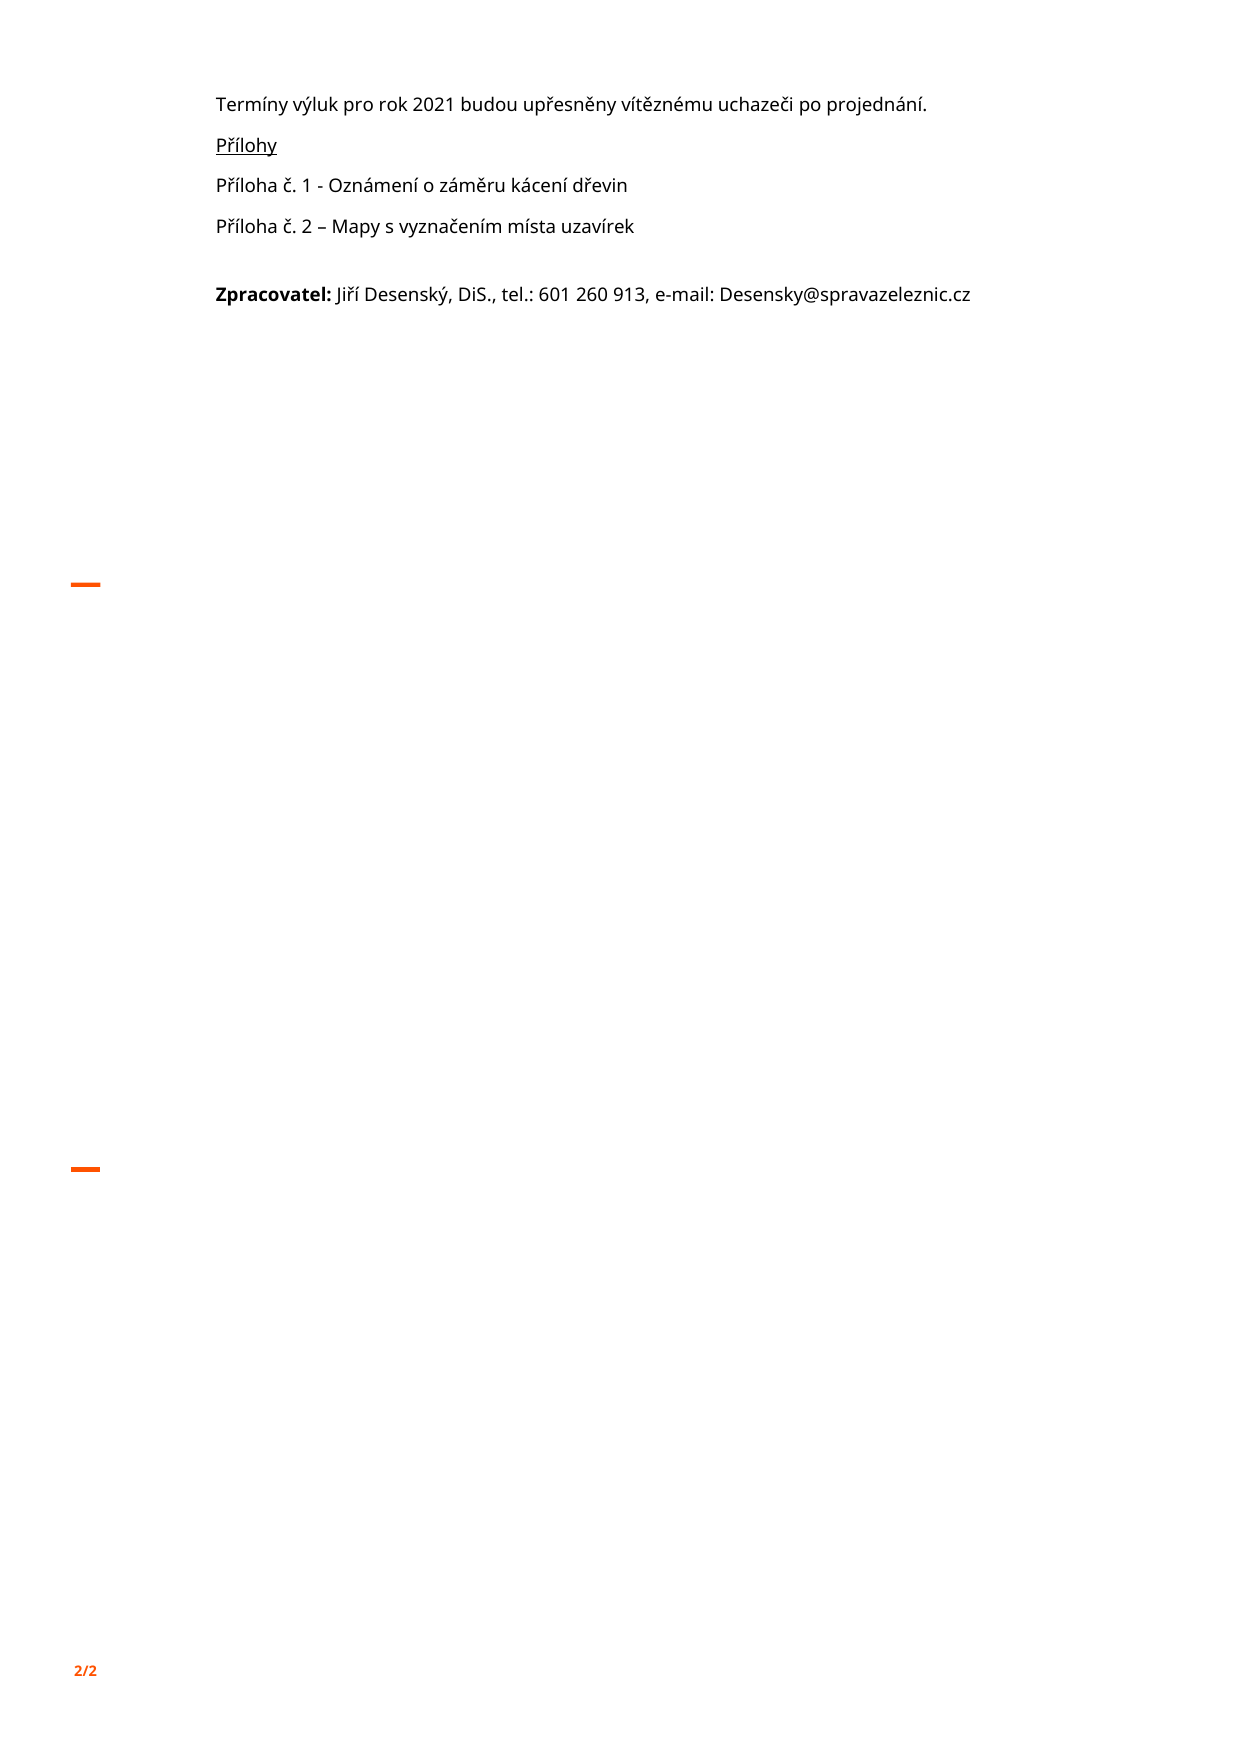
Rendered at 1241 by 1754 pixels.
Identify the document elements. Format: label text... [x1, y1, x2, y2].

text Přílohy [216, 132, 1122, 157]
text Příloha č. 2 – Mapy s vyznačením místa uzavírek [216, 213, 1122, 238]
text Termíny výluk pro rok 2021 budou upřesněny vítěznému uchazeči po projednání. [216, 91, 1122, 117]
text Příloha č. 1 - Oznámení o záměru kácení dřevin [216, 172, 1122, 198]
text Zpracovatel: Jiří Desenský, DiS., tel.: 601 260 913, e-mail: Desensky@spravazeleznic.cz [216, 281, 1122, 307]
